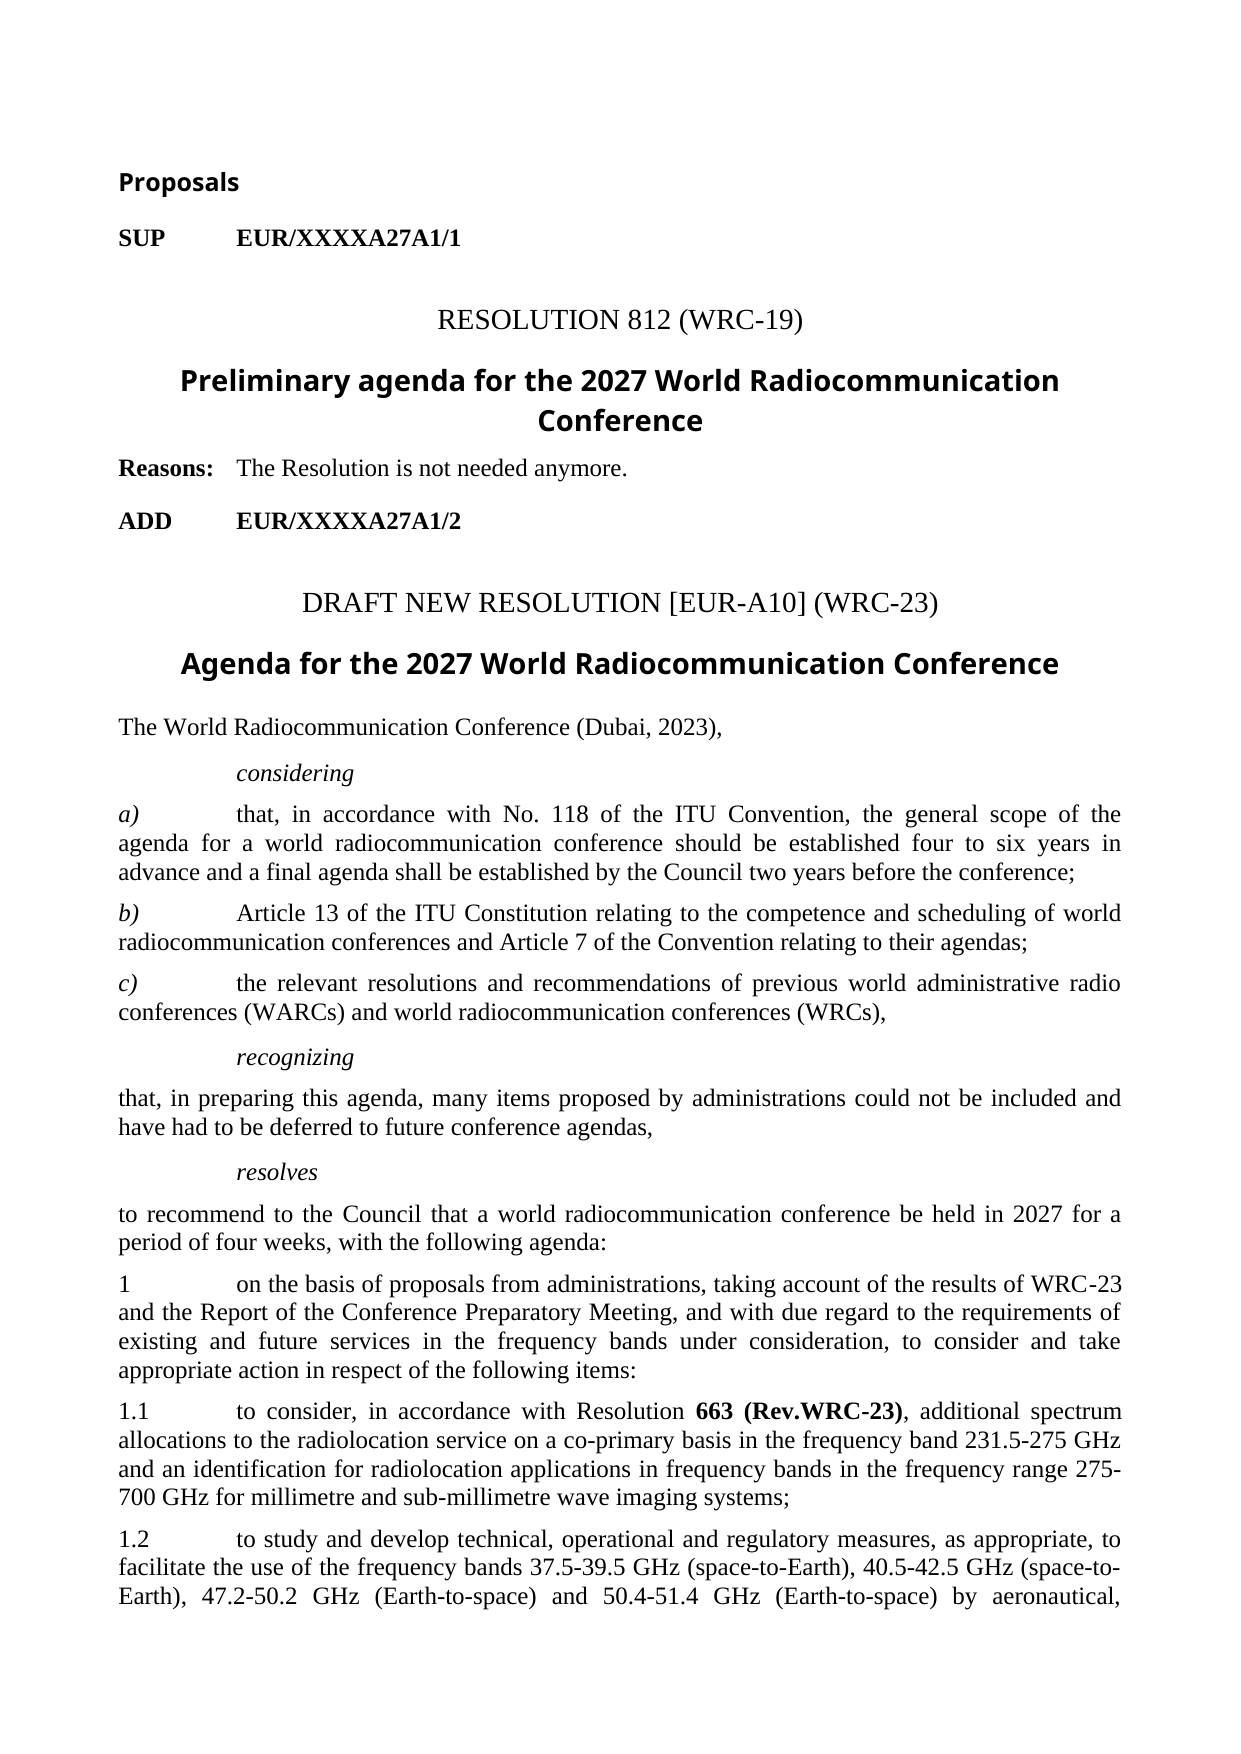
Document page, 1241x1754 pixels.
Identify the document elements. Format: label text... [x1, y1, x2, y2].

text ADD EUR/XXXXA27A1/2 [118, 506, 1122, 535]
title Agenda for the 2027 World Radiocommunication Conference [118, 644, 1122, 683]
text recognizing [236, 1042, 1122, 1071]
text considering [236, 758, 1122, 787]
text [118, 1524, 1122, 1610]
title Preliminary agenda for the 2027 World Radiocommunication Conference [118, 361, 1122, 440]
text to recommend to the Council that a world radiocommunication conference be held in 2027 for a period of four weeks, with the following agenda: [118, 1199, 1122, 1256]
text resolves [236, 1157, 1122, 1186]
text RESOLUTION 812 (WRC-19) [118, 302, 1122, 336]
text b) Article 13 of the ITU Constitution relating to the competence and scheduling of world radiocommunication conferences and Article 7 of the Convention relating to their agendas; [118, 898, 1122, 955]
text The World Radiocommunication Conference (Dubai, 2023), [118, 712, 1122, 741]
text Draft New Resolution [EUR-A10] (WRC-23) [118, 585, 1122, 619]
text 1 on the basis of proposals from administrations, taking account of the results of WRC-23 and the Report of the Conference Preparatory Meeting, and with due regard to the requirements of existing and future services in the frequency bands under consideration, to consider and take appropriate action in respect of the following items: [118, 1269, 1122, 1384]
text a) that, in accordance with No. 118 of the ITU Convention, the general scope of the agenda for a world radiocommunication conference should be established four to six years in advance and a final agenda shall be established by the Council two years before the conference; [118, 799, 1122, 885]
text Reasons: The Resolution is not needed anymore. [118, 453, 1122, 481]
text 1.1 to consider, in accordance with Resolution 663 (Rev.WRC-23), additional spectrum allocations to the radiolocation service on a co-primary basis in the frequency band 231.5-275 GHz and an identification for radiolocation applications in frequency bands in the frequency range 275-700 GHz for millimetre and sub-millimetre wave imaging systems; [118, 1396, 1122, 1511]
text SUP EUR/XXXXA27A1/1 [118, 223, 1122, 252]
text c) the relevant resolutions and recommendations of previous world administrative radio conferences (WARCs) and world radiocommunication conferences (WRCs), [118, 968, 1122, 1025]
text that, in preparing this agenda, many items proposed by administrations could not be included and have had to be deferred to future conference agendas, [118, 1083, 1122, 1141]
subtitle Proposals [118, 164, 1122, 198]
